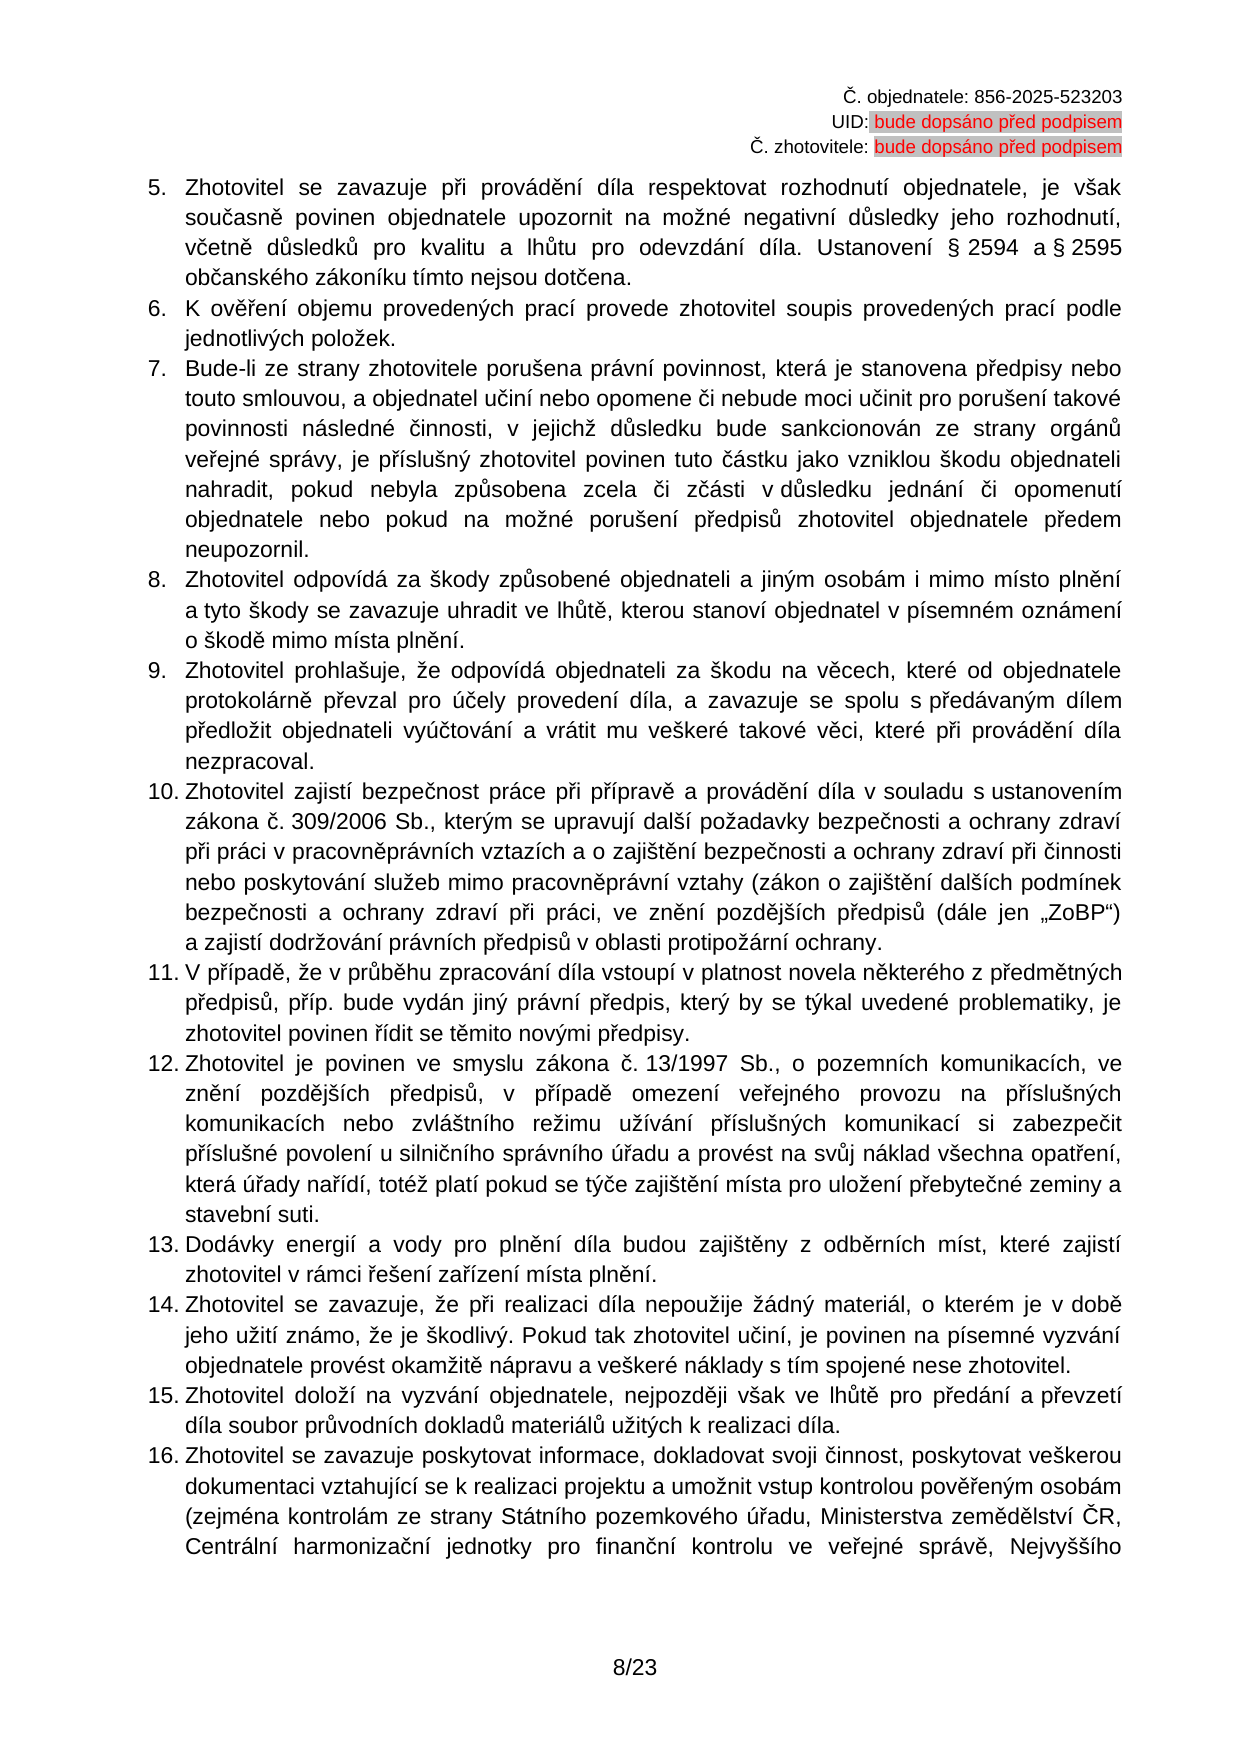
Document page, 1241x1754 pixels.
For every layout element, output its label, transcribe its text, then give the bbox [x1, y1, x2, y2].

list Zhotovitel odpovídá za škody způsobené objednateli a jiným osobám i mimo místo plnění a tyto škody se zavazuje uhradit ve lhůtě, kterou stanoví objednatel v písemném oznámení o škodě mimo místa plnění. [148, 566, 1122, 653]
list Zhotovitel prohlašuje, že odpovídá objednateli za škodu na věcech, které od objednatele protokolárně převzal pro účely provedení díla, a zavazuje se spolu s předávaným dílem předložit objednateli vyúčtování a vrátit mu veškeré takové věci, které při provádění díla nezpracoval. [148, 657, 1122, 774]
list Zhotovitel se zavazuje při provádění díla respektovat rozhodnutí objednatele, je však současně povinen objednatele upozornit na možné negativní důsledky jeho rozhodnutí, včetně důsledků pro kvalitu a lhůtu pro odevzdání díla. Ustanovení § 2594 a § 2595 občanského zákoníku tímto nejsou dotčena. [148, 174, 1122, 291]
list Zhotovitel doloží na vyzvání objednatele, nejpozději však ve lhůtě pro předání a převzetí díla soubor průvodních dokladů materiálů užitých k realizaci díla. [148, 1382, 1122, 1439]
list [148, 1442, 1122, 1559]
list Dodávky energií a vody pro plnění díla budou zajištěny z odběrních míst, které zajistí zhotovitel v rámci řešení zařízení místa plnění. [148, 1231, 1122, 1288]
list K ověření objemu provedených prací provede zhotovitel soupis provedených prací podle jednotlivých položek. [148, 294, 1122, 351]
list Zhotovitel zajistí bezpečnost práce při přípravě a provádění díla v souladu s ustanovením zákona č. 309/2006 Sb., kterým se upravují další požadavky bezpečnosti a ochrany zdraví při práci v pracovněprávních vztazích a o zajištění bezpečnosti a ochrany zdraví při činnosti nebo poskytování služeb mimo pracovněprávní vztahy (zákon o zajištění dalších podmínek bezpečnosti a ochrany zdraví při práci, ve znění pozdějších předpisů (dále jen „ZoBP“) a zajistí dodržování právních předpisů v oblasti protipožární ochrany. [148, 778, 1122, 955]
list Zhotovitel je povinen ve smyslu zákona č. 13/1997 Sb., o pozemních komunikacích, ve znění pozdějších předpisů, v případě omezení veřejného provozu na příslušných komunikacích nebo zvláštního režimu užívání příslušných komunikací si zabezpečit příslušné povolení u silničního správního úřadu a provést na svůj náklad všechna opatření, která úřady nařídí, totéž platí pokud se týče zajištění místa pro uložení přebytečné zeminy a stavební suti. [148, 1050, 1122, 1227]
list Bude-li ze strany zhotovitele porušena právní povinnost, která je stanovena předpisy nebo touto smlouvou, a objednatel učiní nebo opomene či nebude moci učinit pro porušení takové povinnosti následné činnosti, v jejichž důsledku bude sankcionován ze strany orgánů veřejné správy, je příslušný zhotovitel povinen tuto částku jako vzniklou škodu objednateli nahradit, pokud nebyla způsobena zcela či zčásti v důsledku jednání či opomenutí objednatele nebo pokud na možné porušení předpisů zhotovitel objednatele předem neupozornil. [148, 355, 1122, 563]
list Zhotovitel se zavazuje, že při realizaci díla nepoužije žádný materiál, o kterém je v době jeho užití známo, že je škodlivý. Pokud tak zhotovitel učiní, je povinen na písemné vyzvání objednatele provést okamžitě nápravu a veškeré náklady s tím spojené nese zhotovitel. [148, 1291, 1122, 1378]
list V případě, že v průběhu zpracování díla vstoupí v platnost novela některého z předmětných předpisů, příp. bude vydán jiný právní předpis, který by se týkal uvedené problematiky, je zhotovitel povinen řídit se těmito novými předpisy. [148, 959, 1122, 1046]
